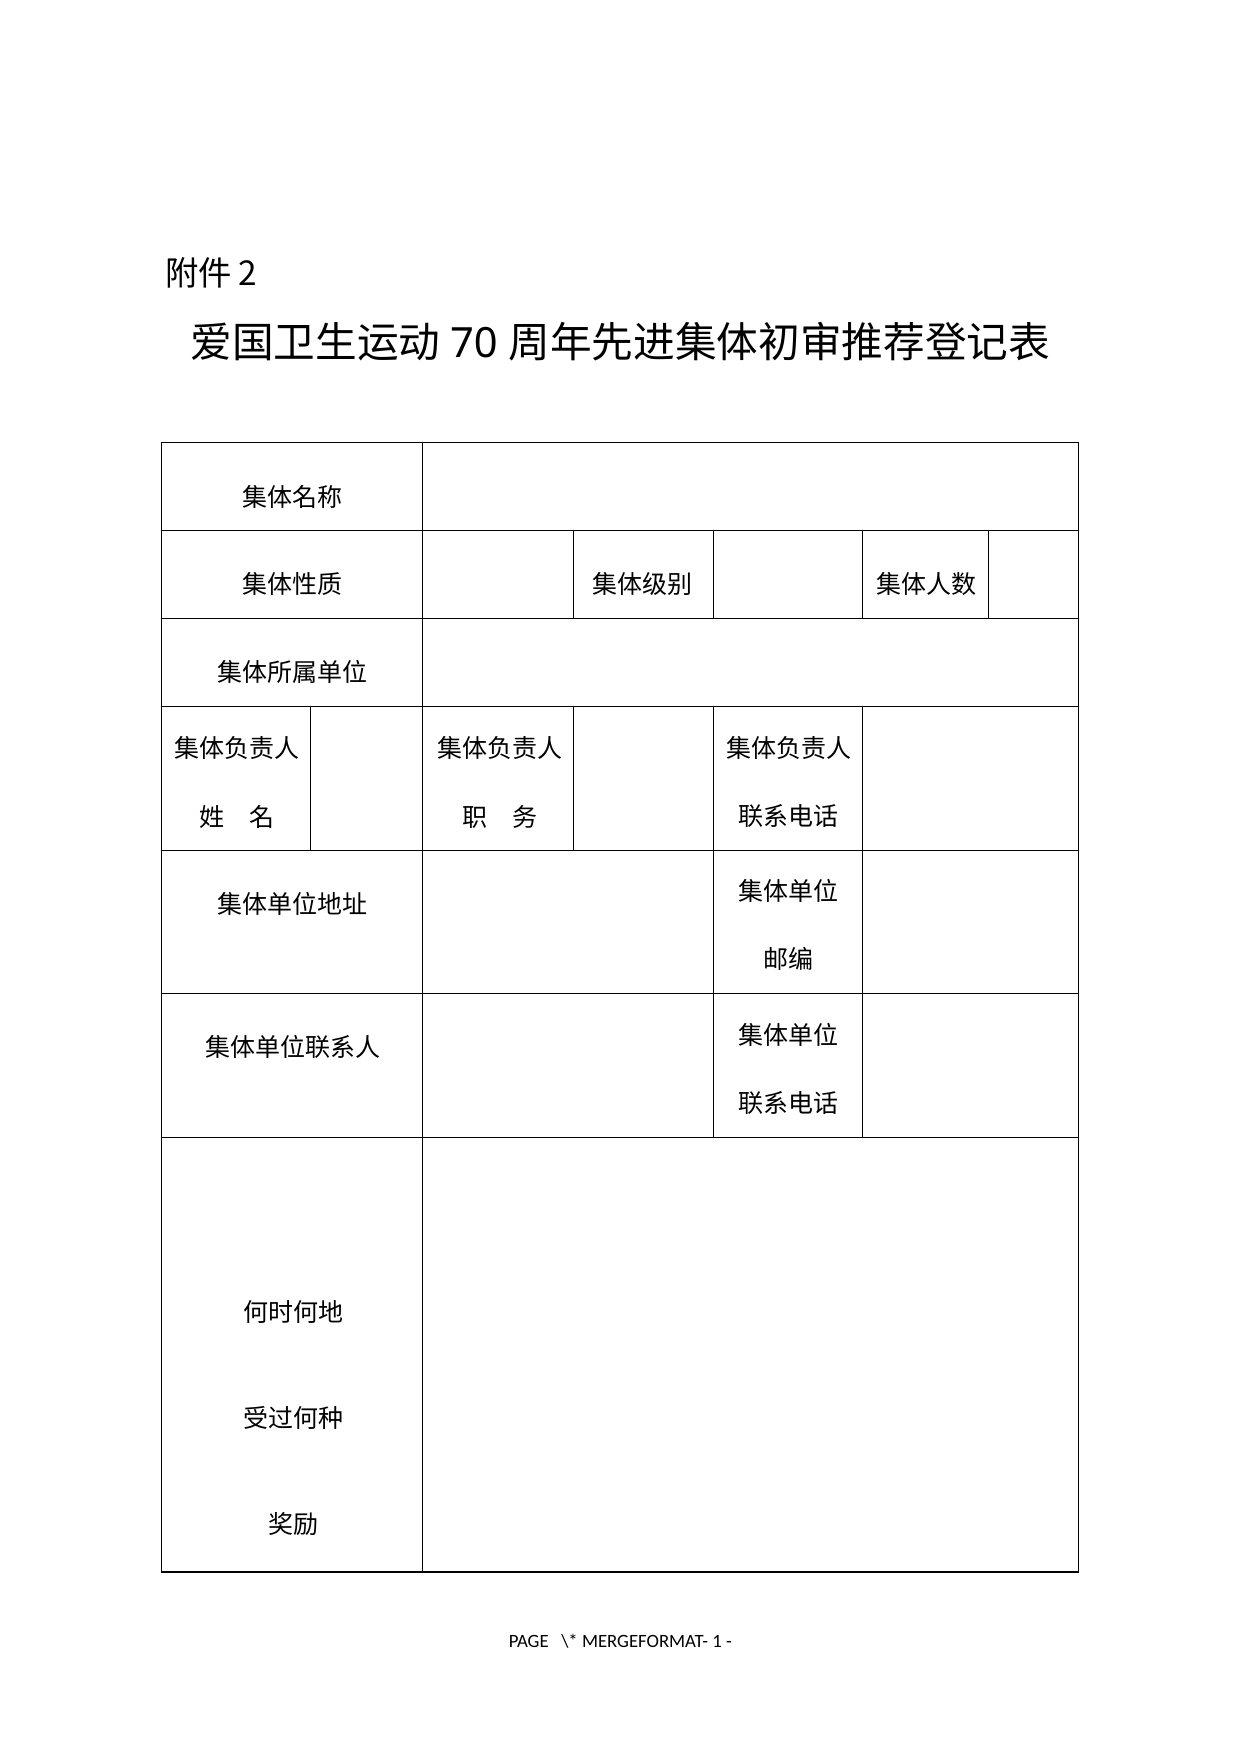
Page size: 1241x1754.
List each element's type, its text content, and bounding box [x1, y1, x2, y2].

table_cell [423, 1138, 1078, 1571]
table_cell 集体级别 [574, 531, 713, 618]
table_cell 集体人数 [863, 531, 988, 618]
table_cell 集体负责人职 务 [423, 707, 573, 849]
table_header [423, 443, 1078, 530]
table_cell [423, 619, 1078, 706]
table_cell [423, 531, 573, 618]
table_cell 集体负责人姓 名 [162, 707, 310, 849]
table_cell 集体所属单位 [162, 619, 422, 706]
table_cell [863, 707, 1078, 849]
table_cell [423, 994, 713, 1137]
table_cell [574, 707, 713, 849]
table_cell 集体单位联系电话 [714, 994, 862, 1137]
table_cell 集体性质 [162, 531, 422, 618]
table_cell 集体负责人联系电话 [714, 707, 862, 849]
table_cell 集体单位邮编 [714, 851, 862, 993]
table_cell 集体单位联系人 [162, 994, 422, 1137]
table_cell [989, 531, 1078, 618]
table_cell [714, 531, 862, 618]
table_header 集体名称 [162, 443, 422, 530]
text 附件2 [165, 237, 1075, 305]
table_cell [311, 707, 422, 849]
table_cell [423, 851, 713, 993]
text 爱国卫生运动 70 周年先进集体初审推荐登记表 [165, 305, 1075, 373]
table_cell 何时何地受过何种奖励 [162, 1138, 422, 1571]
table_cell [863, 851, 1078, 993]
table_cell 集体单位地址 [162, 851, 422, 993]
table_cell [863, 994, 1078, 1137]
